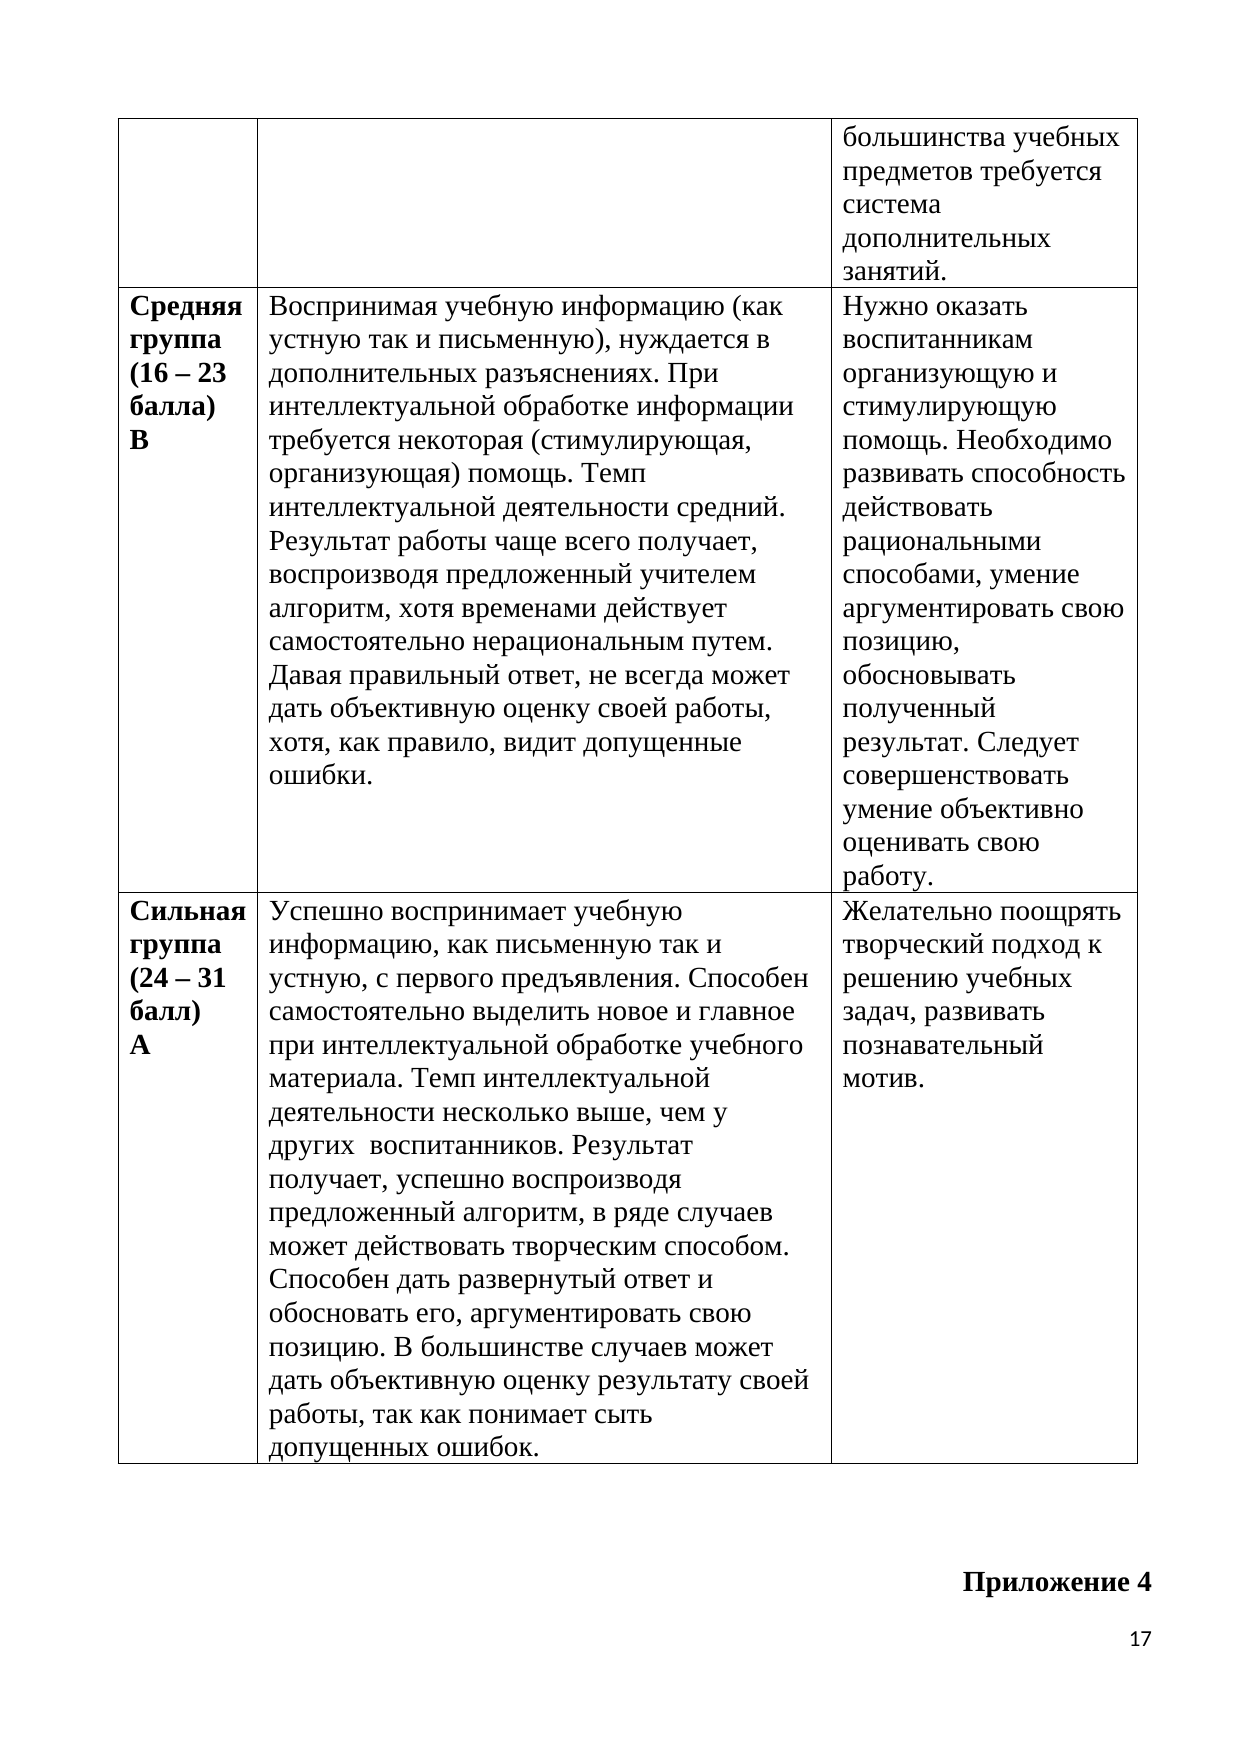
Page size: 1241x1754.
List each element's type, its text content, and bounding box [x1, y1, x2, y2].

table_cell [119, 119, 257, 287]
table_cell Воспринимая учебную информацию (как устную так и письменную), нуждается в дополнительных разъяснениях. При интеллектуальной обработке информации требуется некоторая (стимулирующая, организующая) помощь. Темп интеллектуальной деятельности средний. Результат работы чаще всего получает, воспроизводя предложенный учителем алгоритм, хотя временами действует самостоятельно нерациональным путем. Давая правильный ответ, не всегда может дать объективную оценку своей работы, хотя, как правило, видит допущенные ошибки. [258, 288, 831, 892]
table_cell Успешно воспринимает учебную информацию, как письменную так и устную, с первого предъявления. Способен самостоятельно выделить новое и главное при интеллектуальной обработке учебного материала. Темп интеллектуальной деятельности несколько выше, чем у других воспитанников. Результат получает, успешно воспроизводя предложенный алгоритм, в ряде случаев может действовать творческим способом. Способен дать развернутый ответ и обосновать его, аргументировать свою позицию. В большинстве случаев может дать объективную оценку результату своей работы, так как понимает сыть допущенных ошибок. [258, 893, 831, 1463]
table_cell Нужно оказать воспитанникам организующую и стимулирующую помощь. Необходимо развивать способность действовать рациональными способами, умение аргументировать свою позицию, обосновывать полученный результат. Следует совершенствовать умение объективно оценивать свою работу. [832, 288, 1137, 892]
table_cell Сильная группа (24 – 31 балл) A [119, 893, 257, 1463]
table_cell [832, 119, 1137, 287]
text Приложение 4 [177, 1564, 1152, 1598]
table_cell Средняя группа (16 – 23 балла) B [119, 288, 257, 892]
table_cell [258, 119, 831, 287]
table_cell Желательно поощрять творческий подход к решению учебных задач, развивать познавательный мотив. [832, 893, 1137, 1463]
